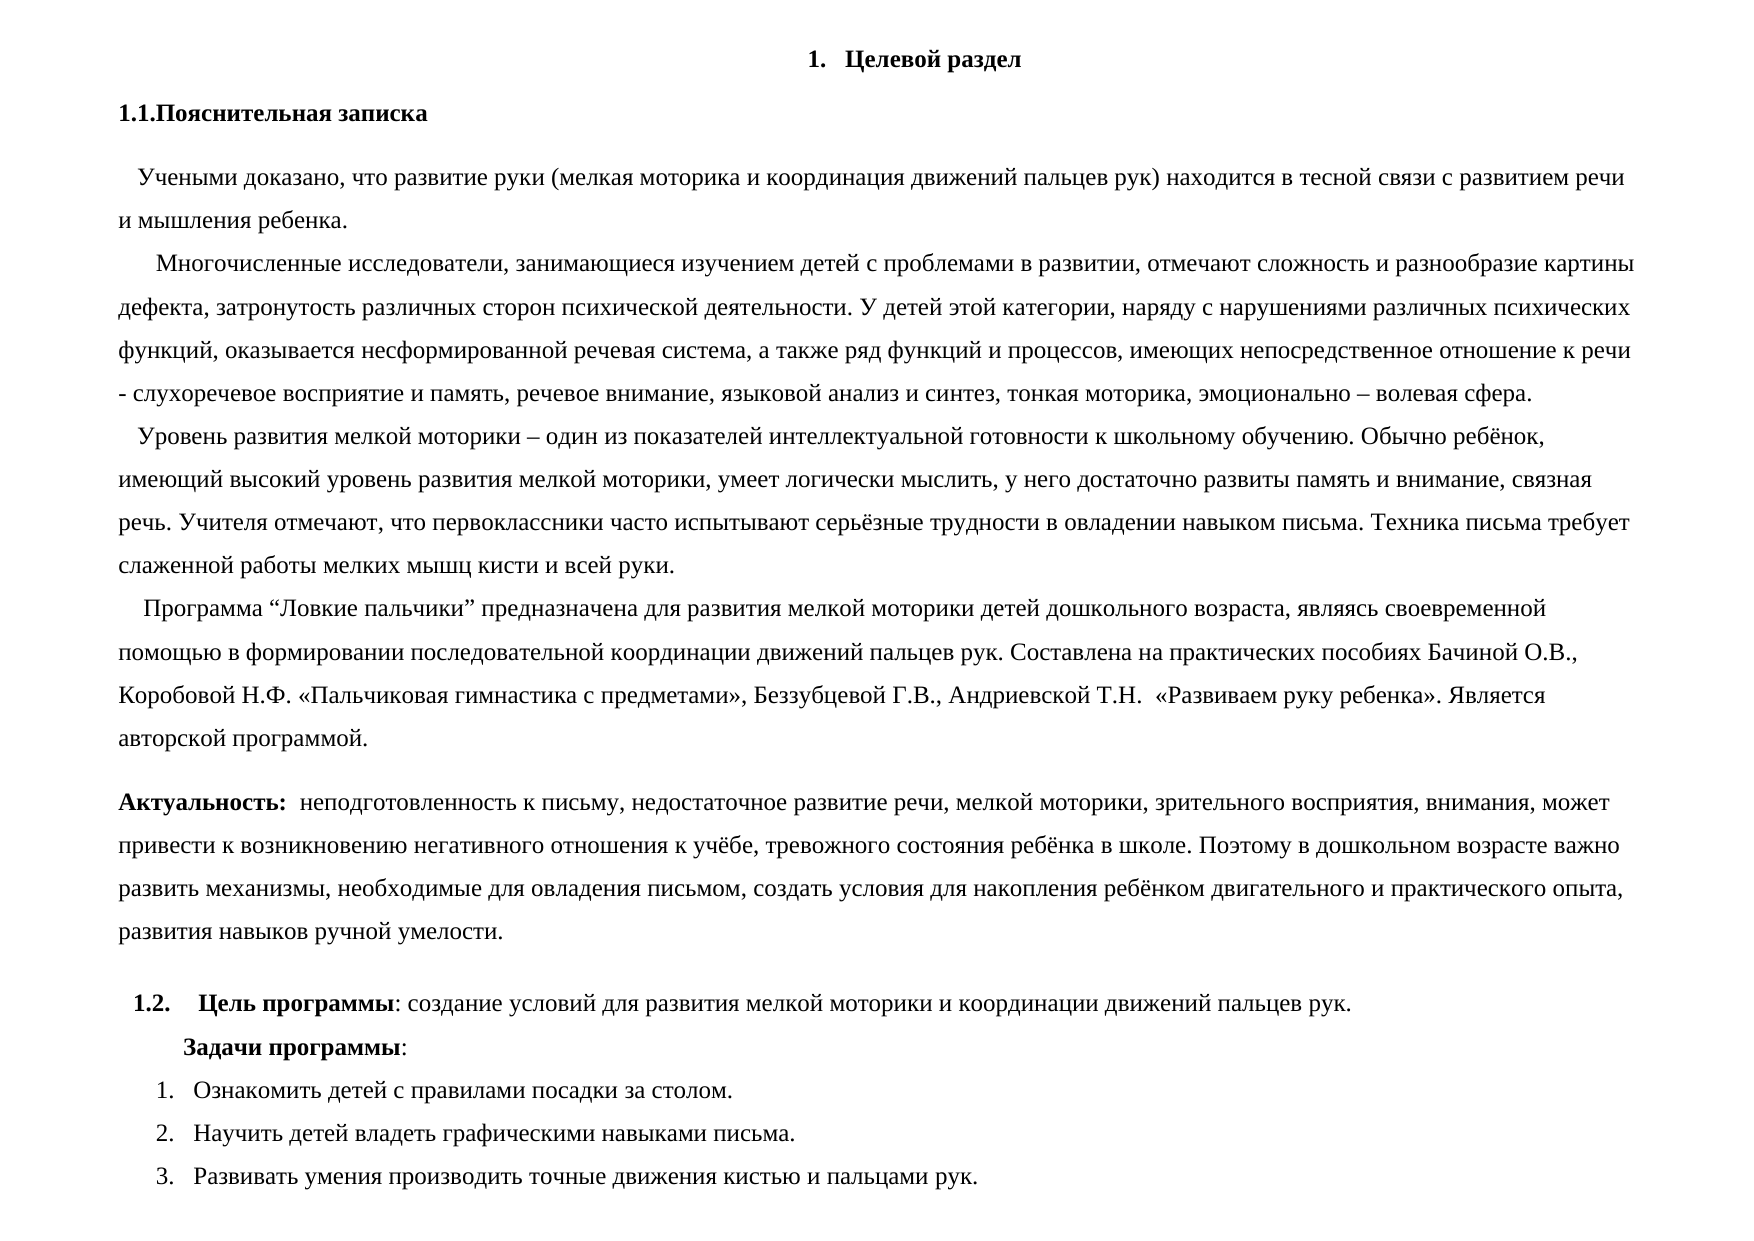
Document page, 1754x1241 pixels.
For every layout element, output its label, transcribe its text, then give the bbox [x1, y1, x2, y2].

list Ознакомить детей с правилами посадки за столом. [156, 1075, 1636, 1103]
text Уровень развития мелкой моторики – один из показателей интеллектуальной готовности к школьному обучению. Обычно ребёнок, имеющий высокий уровень развития мелкой моторики, умеет логически мыслить, у него достаточно развиты память и внимание, связная речь. Учителя отмечают, что первоклассники часто испытывают серьёзные трудности в овладении навыком письма. Техника письма требует слаженной работы мелких мышц кисти и всей руки. [118, 421, 1636, 579]
list Цель программы: создание условий для развития мелкой моторики и координации движений пальцев рук. [133, 988, 1636, 1017]
list Целевой раздел [193, 44, 1636, 73]
text Программа “Ловкие пальчики” предназначена для развития мелкой моторики детей дошкольного возраста, являясь своевременной помощью в формировании последовательной координации движений пальцев рук. Составлена на практических пособиях Бачиной О.В., Коробовой Н.Ф. «Пальчиковая гимнастика с предметами», Беззубцевой Г.В., Андриевской Т.Н. «Развиваем руку ребенка». Является авторской программой. [118, 593, 1636, 752]
text 1.1.Пояснительная записка [118, 98, 1636, 127]
list Задачи программы: [133, 1032, 1636, 1060]
list Научить детей владеть графическими навыками письма. [156, 1118, 1636, 1147]
text Актуальность: неподготовленность к письму, недостаточное развитие речи, мелкой моторики, зрительного восприятия, внимания, может привести к возникновению негативного отношения к учёбе, тревожного состояния ребёнка в школе. Поэтому в дошкольном возрасте важно развить механизмы, необходимые для овладения письмом, создать условия для накопления ребёнком двигательного и практического опыта, развития навыков ручной умелости. [118, 787, 1636, 945]
text Учеными доказано, что развитие руки (мелкая моторика и координация движений пальцев рук) находится в тесной связи с развитием речи и мышления ребенка. [118, 162, 1636, 234]
list Развивать умения производить точные движения кистью и пальцами рук. [156, 1161, 1636, 1190]
text Многочисленные исследователи, занимающиеся изучением детей с проблемами в развитии, отмечают сложность и разнообразие картины дефекта, затронутость различных сторон психической деятельности. У детей этой категории, наряду с нарушениями различных психических функций, оказывается несформированной речевая система, а также ряд функций и процессов, имеющих непосредственное отношение к речи - слухоречевое восприятие и память, речевое внимание, языковой анализ и синтез, тонкая моторика, эмоционально – волевая сфера. [118, 248, 1636, 407]
